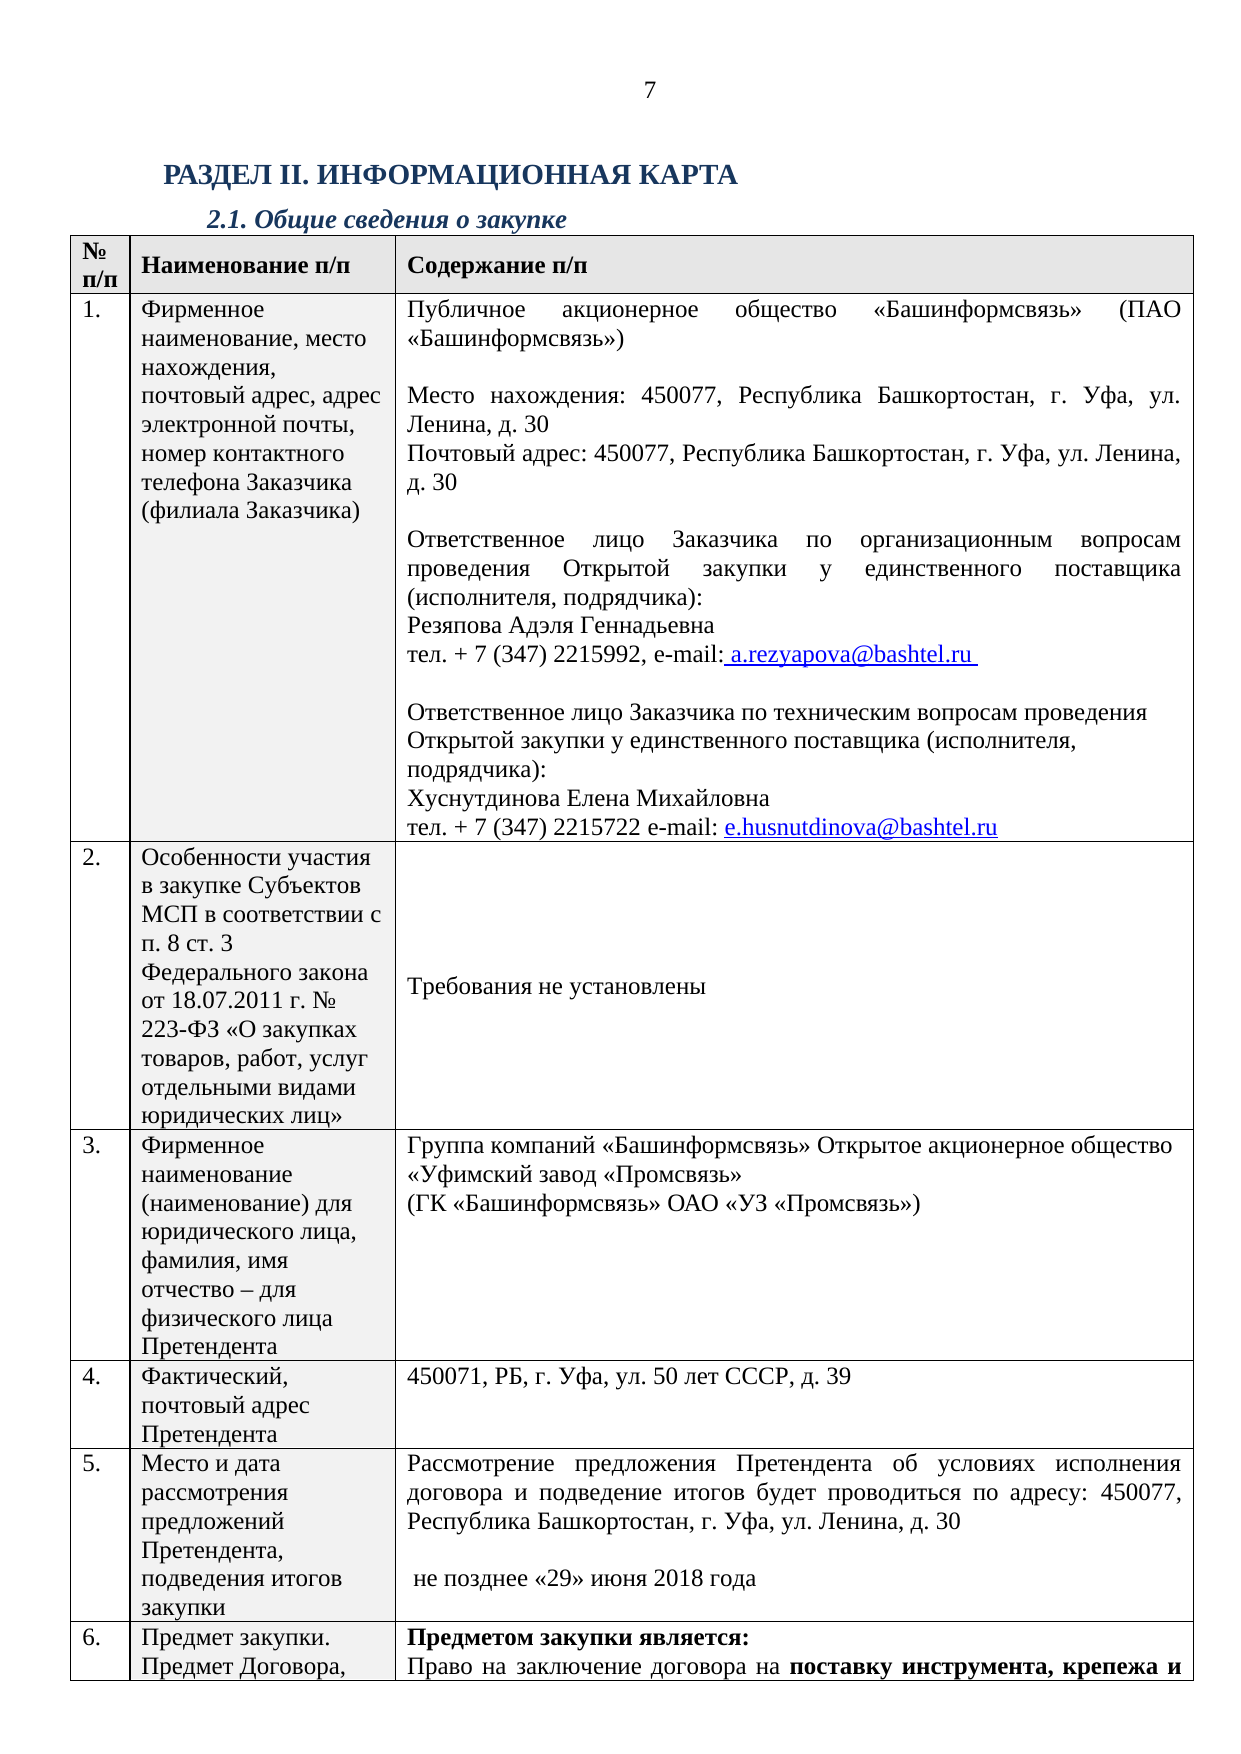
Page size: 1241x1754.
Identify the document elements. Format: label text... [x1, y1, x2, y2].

table_header № п/п [71, 236, 129, 293]
table_cell [71, 1361, 129, 1447]
table_cell Место и дата рассмотрения предложений Претендента, подведения итогов закупки [131, 1449, 395, 1621]
table_cell Фирменное наименование, место нахождения, почтовый адрес, адрес электронной почты, номер контактного телефона Заказчика (филиала Заказчика) [131, 294, 395, 841]
table_cell Публичное акционерное общество «Башинформсвязь» (ПАО «Башинформсвязь») Место нахождения: 450077, Республика Башкортостан, г. Уфа, ул. Ленина, д. 30 Почтовый адрес: 450077, Республика Башкортостан, г. Уфа, ул. Ленина, д. 30 Ответственное лицо Заказчика по организационным вопросам проведения Открытой закупки у единственного поставщика (исполнителя, подрядчика): Резяпова Адэля Геннадьевна тел. + 7 (347) 2215992, e-mail: a.rezyapova@bashtel.ru Ответственное лицо Заказчика по техническим вопросам проведения Открытой закупки у единственного поставщика (исполнителя, подрядчика): Хуснутдинова Елена Михайловна тел. + 7 (347) 2215722 e-mail: e.husnutdinova@bashtel.ru [396, 294, 1193, 841]
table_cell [131, 1622, 395, 1679]
table_cell [71, 294, 129, 841]
table_cell [71, 1130, 129, 1360]
table_cell Требования не установлены [396, 842, 1193, 1129]
table_header Содержание п/п [396, 236, 1193, 293]
table_header Наименование п/п [131, 236, 395, 293]
table_cell Фактический, почтовый адрес Претендента [131, 1361, 395, 1447]
subtitle РАЗДЕЛ II. ИНФОРМАЦИОННАЯ КАРТА [163, 157, 1181, 191]
table_cell Фирменное наименование (наименование) для юридического лица, фамилия, имя отчество – для физического лица Претендента [131, 1130, 395, 1360]
table_cell 450071, РБ, г. Уфа, ул. 50 лет СССР, д. 39 [396, 1361, 1193, 1447]
table_cell Рассмотрение предложения Претендента об условиях исполнения договора и подведение итогов будет проводиться по адресу: 450077, Республика Башкортостан, г. Уфа, ул. Ленина, д. 30 не позднее «29» июня 2018 года [396, 1449, 1193, 1621]
table_cell [71, 1622, 129, 1679]
table_cell Особенности участия в закупке Субъектов МСП в соответствии с п. 8 ст. 3 Федерального закона от 18.07.2011 г. № 223-ФЗ «О закупках товаров, работ, услуг отдельными видами юридических лиц» [131, 842, 395, 1129]
table_cell [71, 842, 129, 1129]
table_cell [71, 1449, 129, 1621]
table_cell Группа компаний «Башинформсвязь» Открытое акционерное общество «Уфимский завод «Промсвязь» (ГК «Башинформсвязь» ОАО «УЗ «Промсвязь») [396, 1130, 1193, 1360]
subtitle 2.1. Общие сведения о закупке [207, 203, 1181, 235]
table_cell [396, 1622, 1193, 1679]
